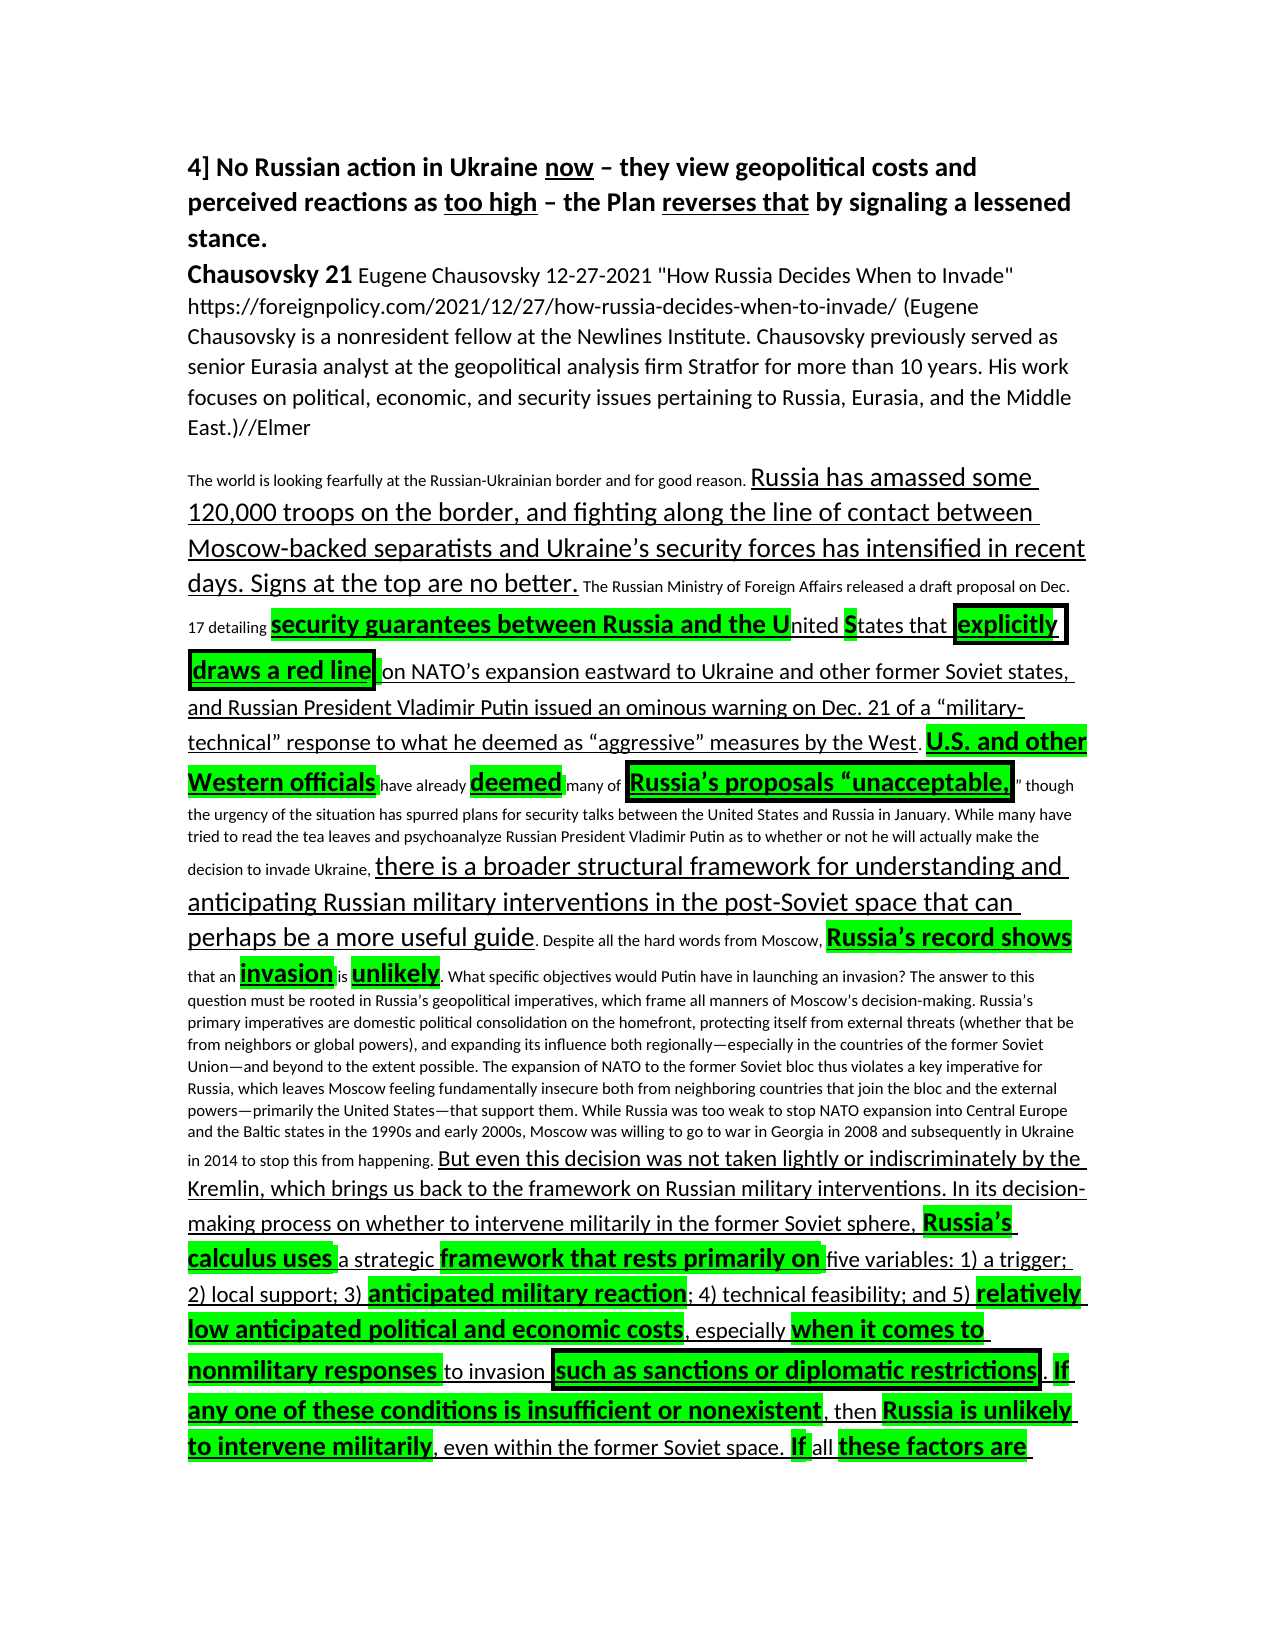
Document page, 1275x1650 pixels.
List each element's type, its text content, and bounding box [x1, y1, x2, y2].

subtitle 4] No Russian action in Ukraine now – they view geopolitical costs and perceived reactions as too high – the Plan reverses that by signaling a lessened stance. [187, 150, 1087, 254]
text Chausovsky 21 Eugene Chausovsky 12-27-2021 "How Russia Decides When to Invade" https://foreignpolicy.com/2021/12/27/how-russia-decides-when-to-invade/ (Eugene Chausovsky is a nonresident fellow at the Newlines Institute. Chausovsky previously served as senior Eurasia analyst at the geopolitical analysis firm Stratfor for more than 10 years. His work focuses on political, economic, and security issues pertaining to Russia, Eurasia, and the Middle East.)//Elmer [187, 257, 1087, 441]
